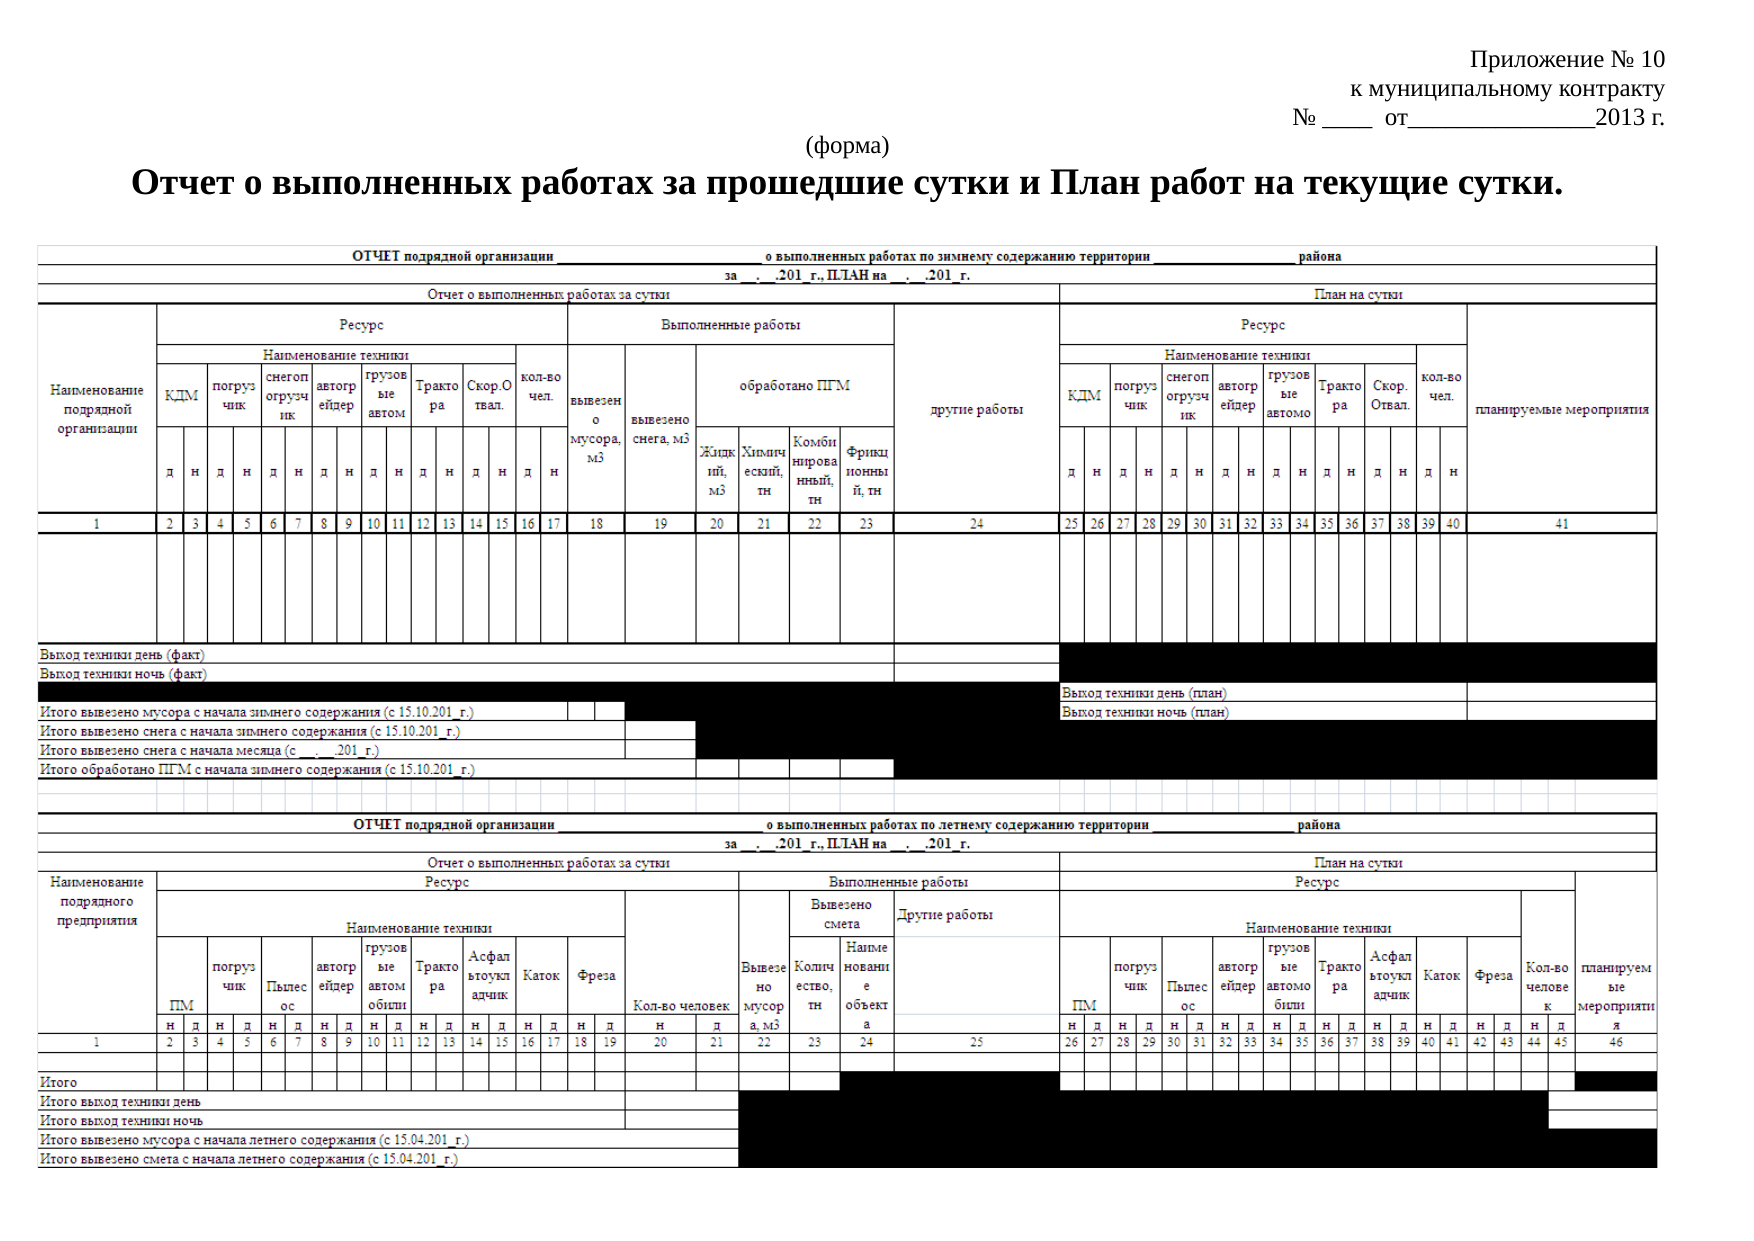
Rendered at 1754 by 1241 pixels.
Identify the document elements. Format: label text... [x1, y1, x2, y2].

text Отчет о выполненных работах за прошедшие сутки и План работ на текущие сутки. [29, 159, 1665, 202]
picture [37, 245, 1658, 1168]
text (форма) [29, 131, 1665, 159]
text Приложение № 10 [29, 44, 1665, 73]
text № ____ от_______________2013 г. [29, 102, 1665, 131]
text к муниципальному контракту [29, 73, 1665, 102]
